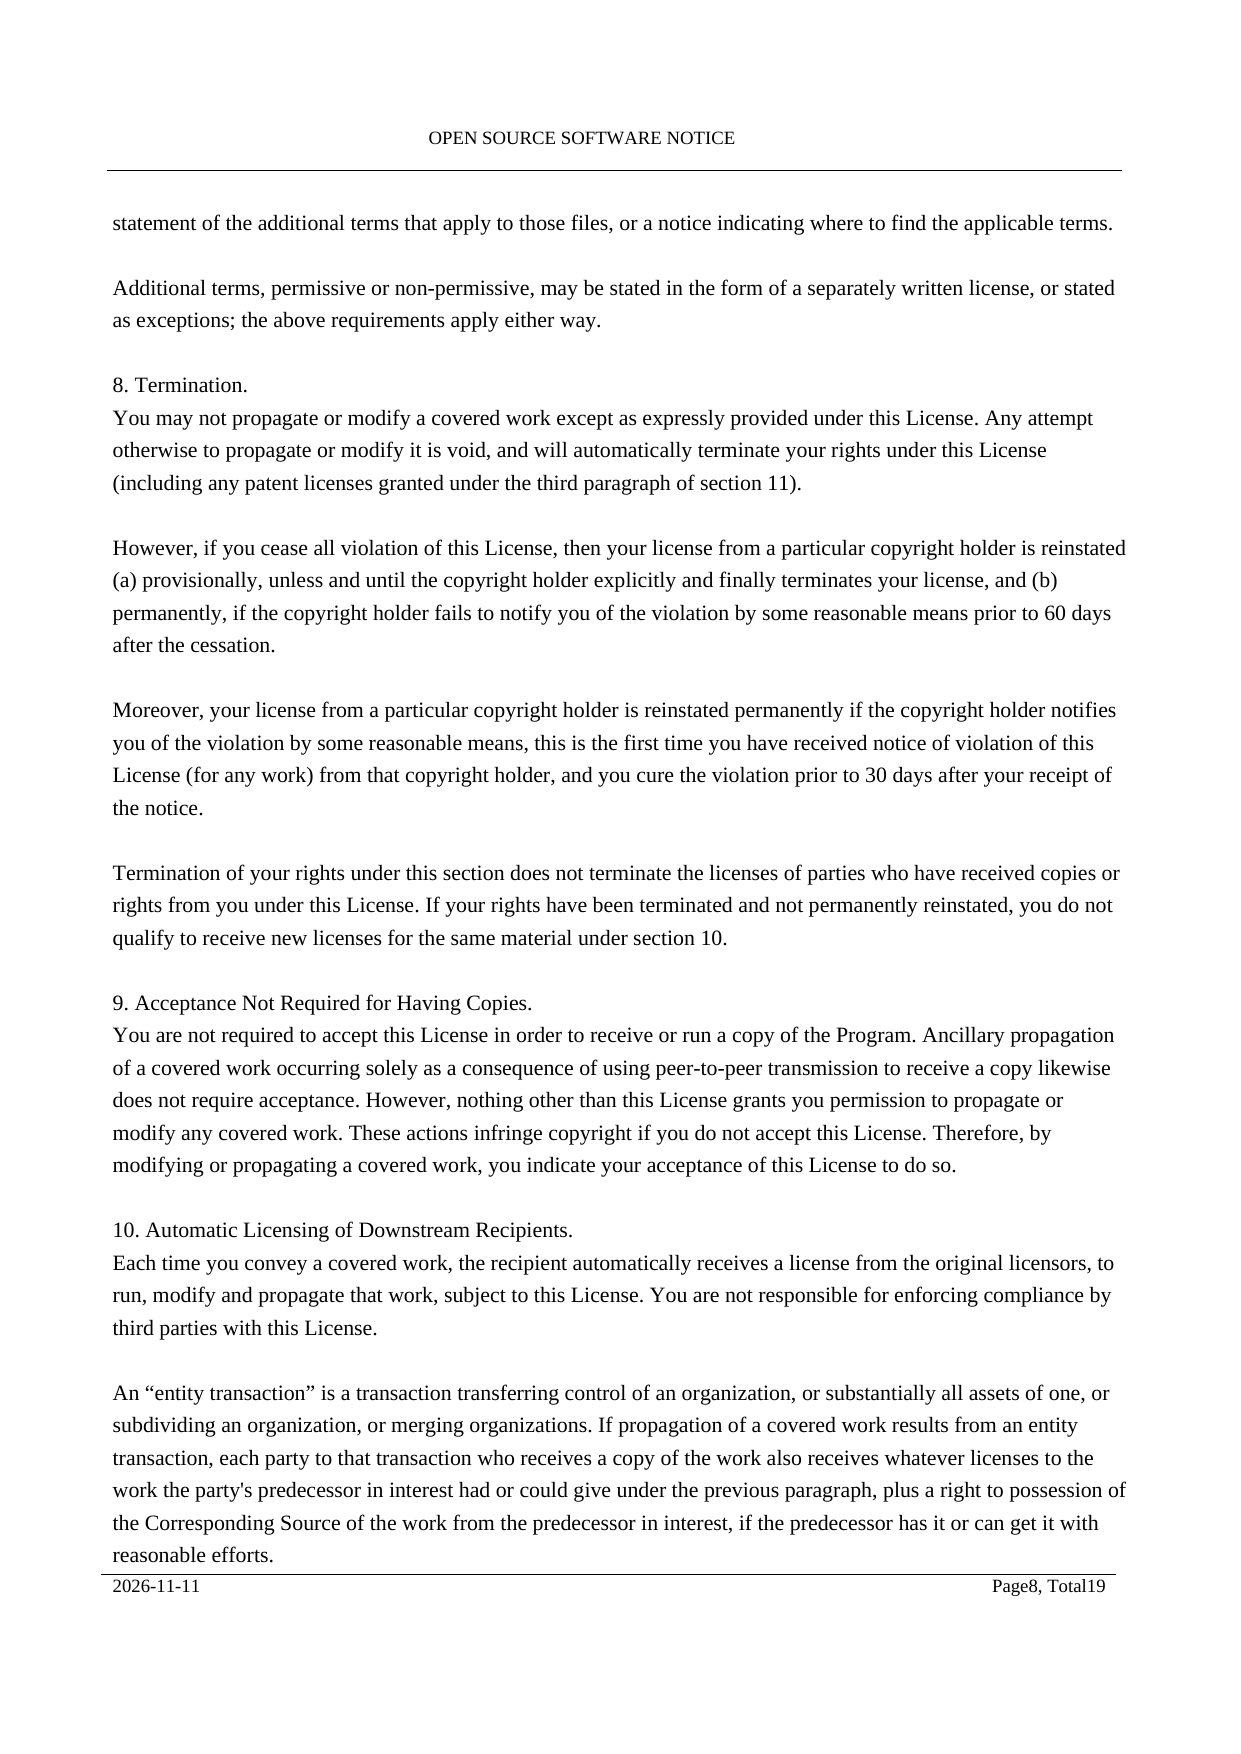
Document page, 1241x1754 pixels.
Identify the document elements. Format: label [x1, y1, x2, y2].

text [112, 206, 1128, 1571]
